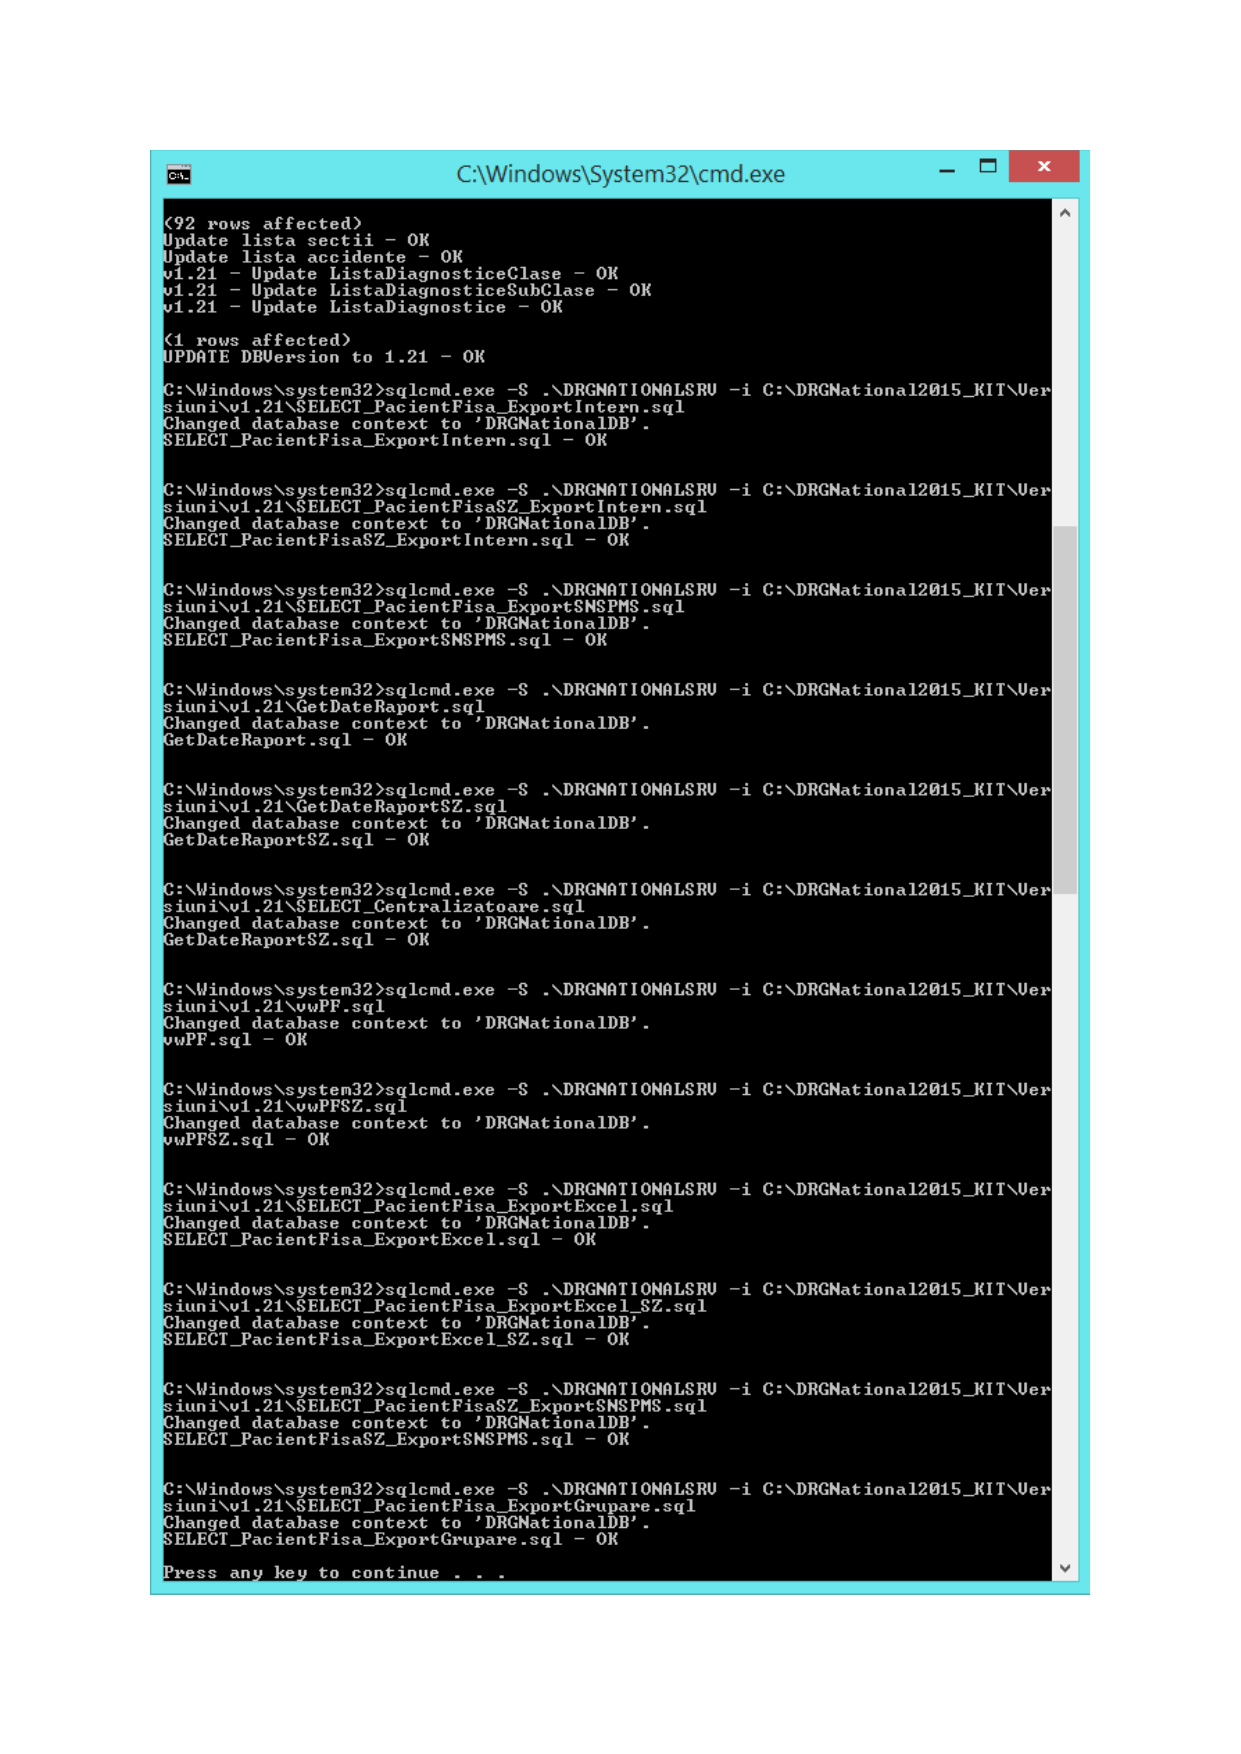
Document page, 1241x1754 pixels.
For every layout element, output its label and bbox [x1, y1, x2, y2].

picture [150, 150, 1091, 1595]
